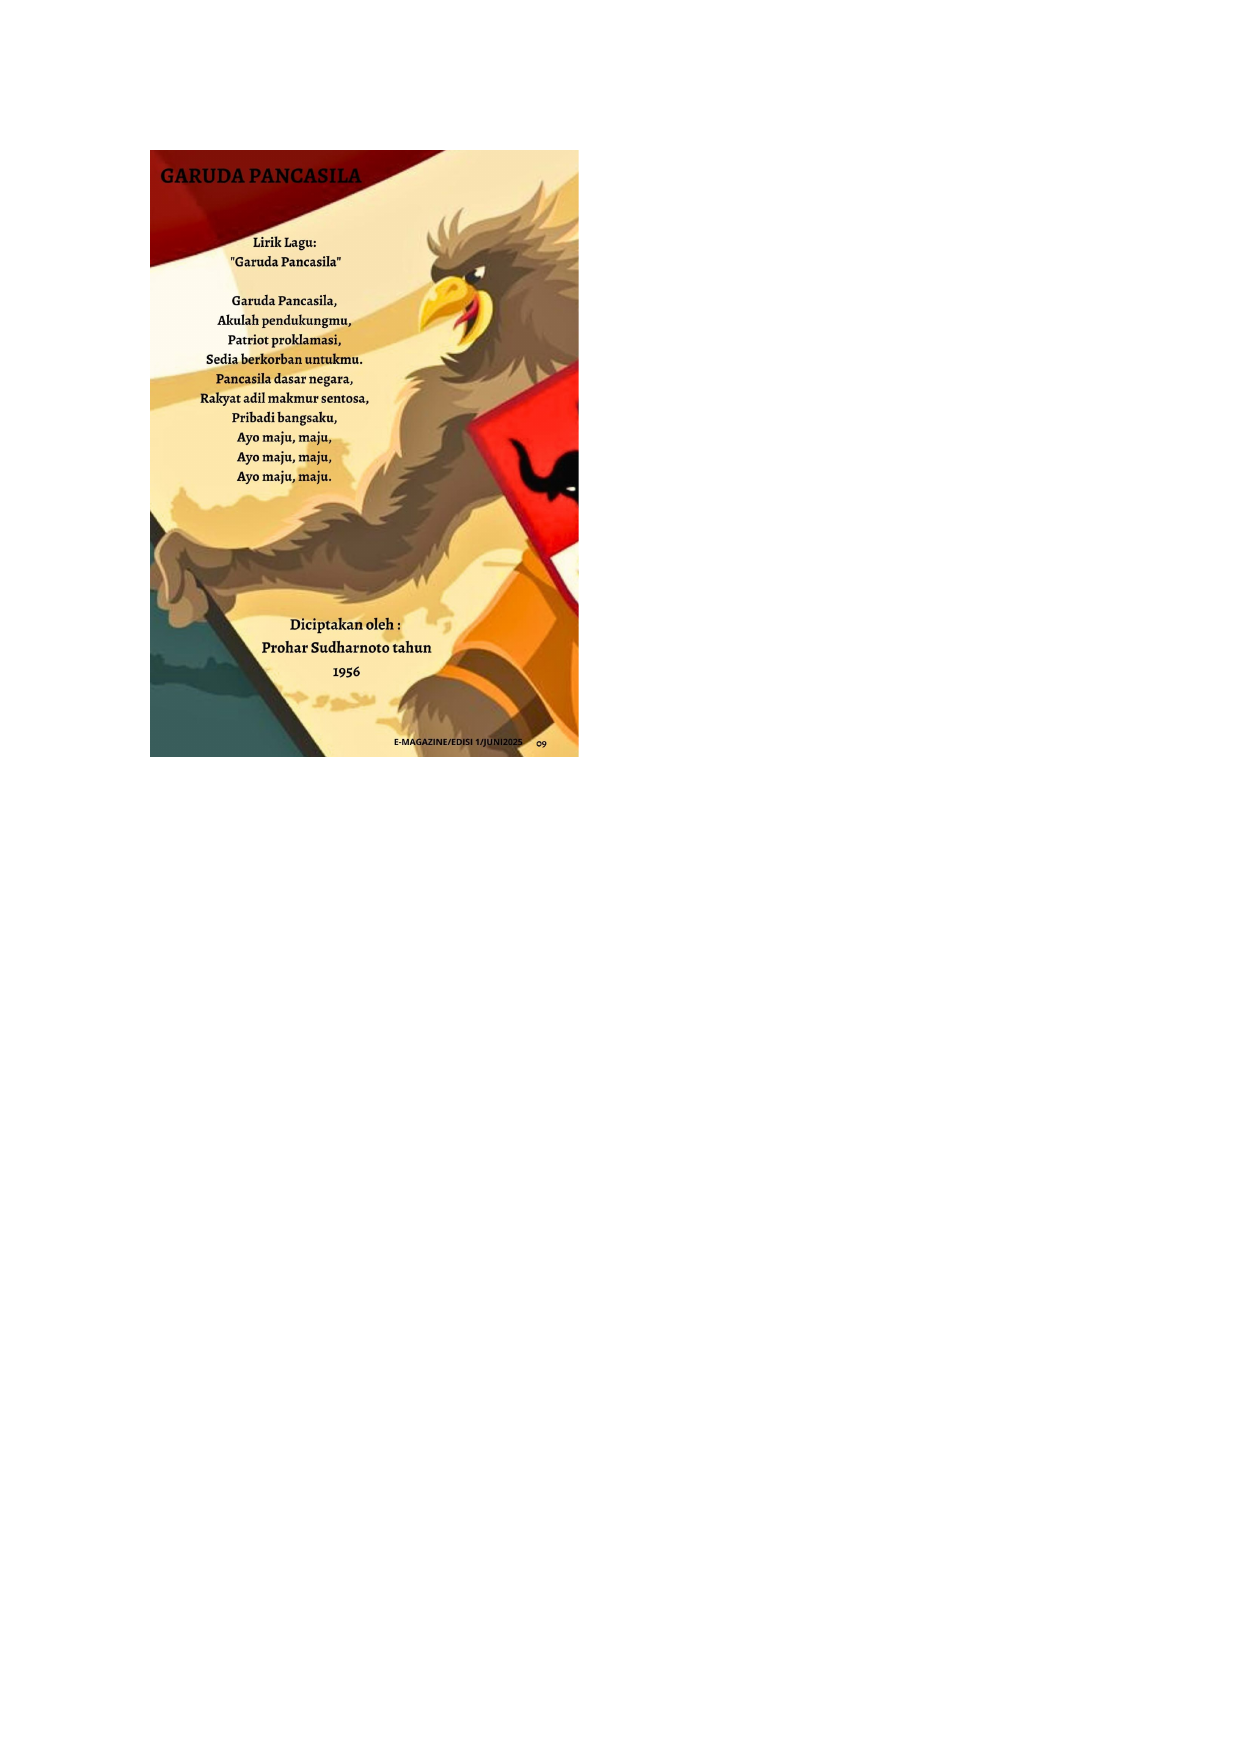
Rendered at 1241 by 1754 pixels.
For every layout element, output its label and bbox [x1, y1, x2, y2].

picture [150, 150, 579, 757]
